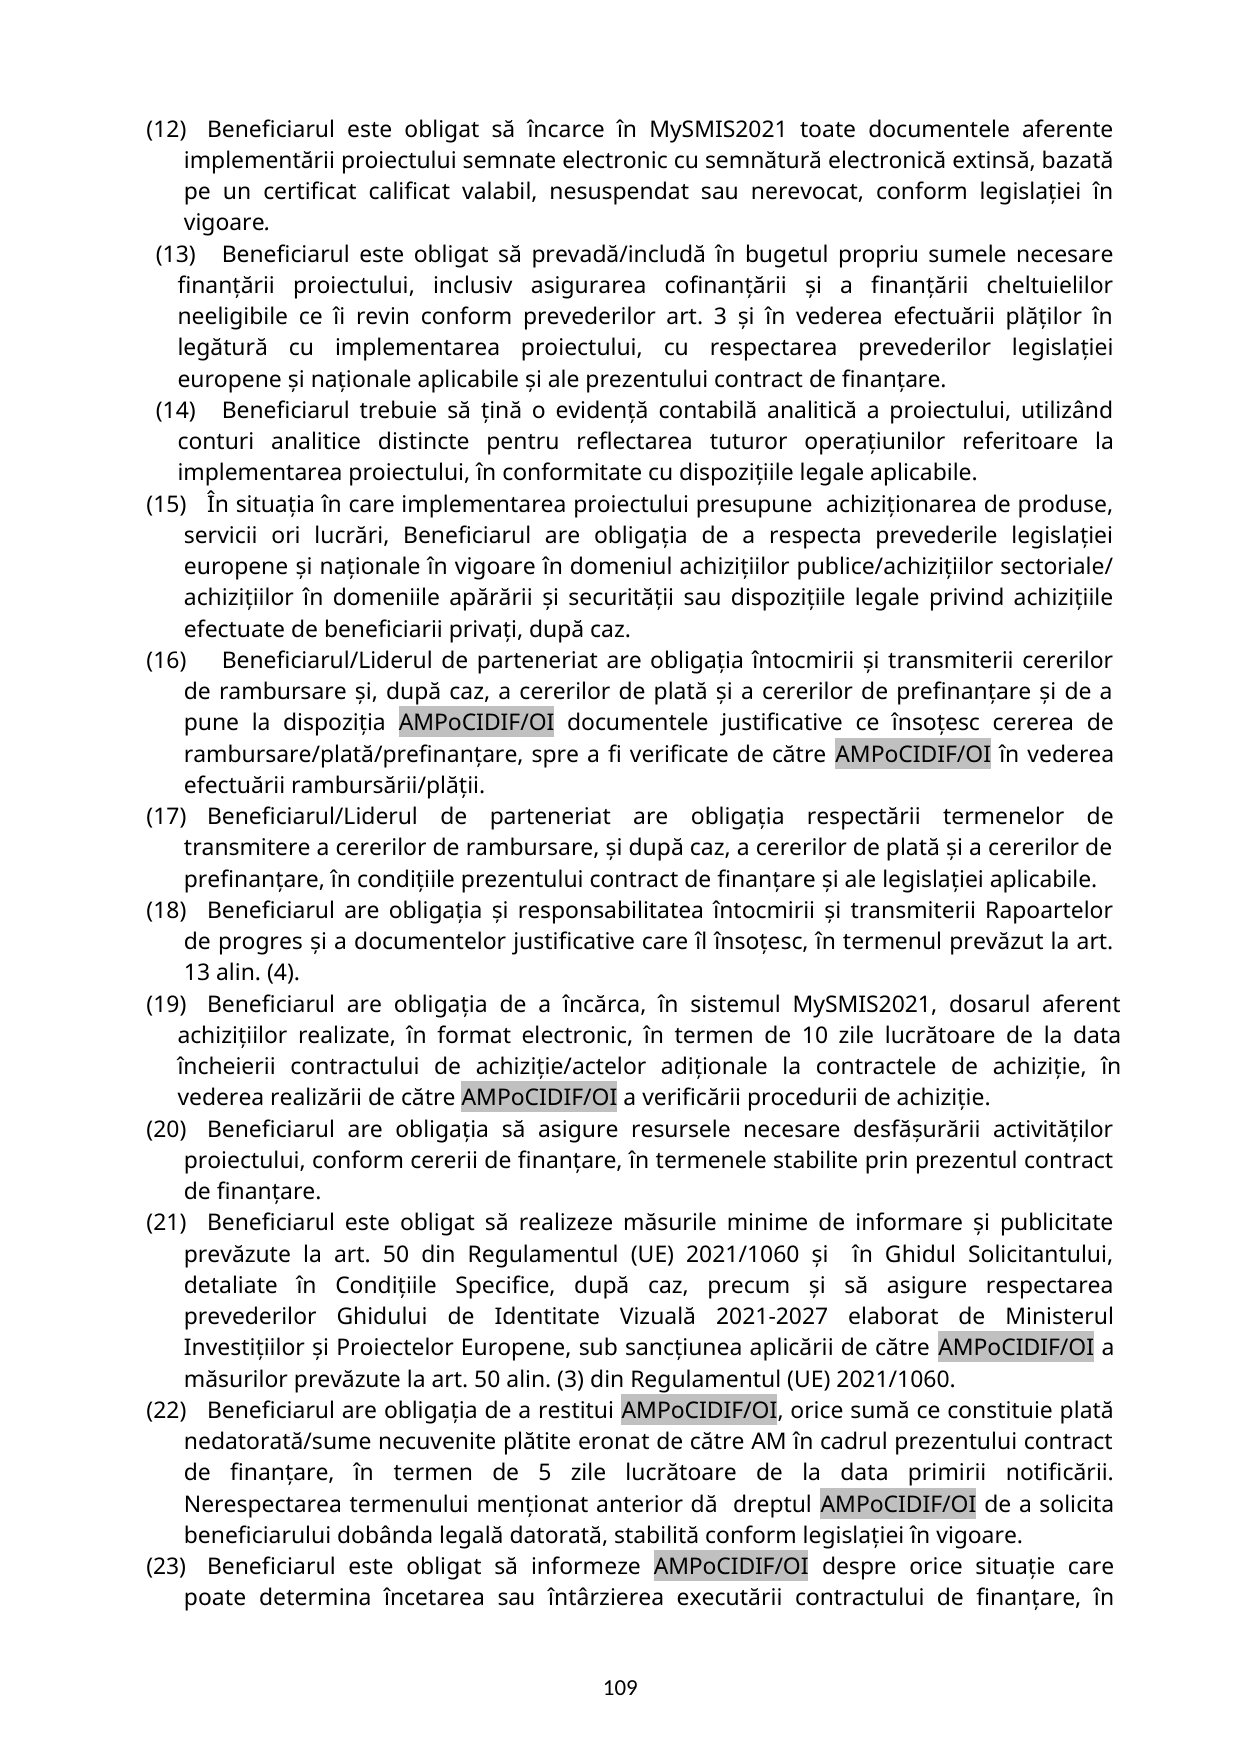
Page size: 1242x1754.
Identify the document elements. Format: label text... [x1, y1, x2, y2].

list Beneficiarul este obligat să realizeze măsurile minime de informare și publicitate prevăzute la art. 50 din Regulamentul (UE) 2021/1060 și în Ghidul Solicitantului, detaliate în Condițiile Specifice, după caz, precum și să asigure respectarea prevederilor Ghidului de Identitate Vizuală 2021-2027 elaborat de Ministerul Investițiilor și Proiectelor Europene, sub sancțiunea aplicării de către AMPoCIDIF/OI a măsurilor prevăzute la art. 50 alin. (3) din Regulamentul (UE) 2021/1060. [146, 1206, 1114, 1394]
list Beneficiarul/Liderul de parteneriat are obligația respectării termenelor de transmitere a cererilor de rambursare, și după caz, a cererilor de plată și a cererilor de prefinanțare, în condițiile prezentului contract de finanțare și ale legislației aplicabile. [146, 800, 1114, 894]
list Beneficiarul este obligat să încarce în MySMIS2021 toate documentele aferente implementării proiectului semnate electronic cu semnătură electronică extinsă, bazată pe un certificat calificat valabil, nesuspendat sau nerevocat, conform legislației în vigoare. [146, 112, 1114, 237]
list Beneficiarul are obligația să asigure resursele necesare desfășurării activităților proiectului, conform cererii de finanțare, în termenele stabilite prin prezentul contract de finanțare. [146, 1112, 1114, 1206]
list Beneficiarul are obligația și responsabilitatea întocmirii și transmiterii Rapoartelor de progres și a documentelor justificative care îl însoțesc, în termenul prevăzut la art. 13 alin. (4). [146, 894, 1114, 987]
list Beneficiarul/Liderul de parteneriat are obligația întocmirii și transmiterii cererilor de rambursare și, după caz, a cererilor de plată și a cererilor de prefinanțare și de a pune la dispoziția AMPoCIDIF/OI documentele justificative ce însoțesc cererea de rambursare/plată/prefinanțare, spre a fi verificate de către AMPoCIDIF/OI în vederea efectuării rambursării/plății. [146, 644, 1114, 800]
list Beneficiarul are obligația de a încărca, în sistemul MySMIS2021, dosarul aferent achizițiilor realizate, în format electronic, în termen de 10 zile lucrătoare de la data încheierii contractului de achiziție/actelor adiționale la contractele de achiziție, în vederea realizării de către AMPoCIDIF/OI a verificării procedurii de achiziție. [146, 987, 1122, 1112]
list Beneficiarul are obligația de a restitui AMPoCIDIF/OI, orice sumă ce constituie plată nedatorată/sume necuvenite plătite eronat de către AM în cadrul prezentului contract de finanțare, în termen de 5 zile lucrătoare de la data primirii notificării. Nerespectarea termenului menționat anterior dă dreptul AMPoCIDIF/OI de a solicita beneficiarului dobânda legală datorată, stabilită conform legislației în vigoare. [146, 1394, 1114, 1550]
list Beneficiarul trebuie să țină o evidență contabilă analitică a proiectului, utilizând conturi analitice distincte pentru reflectarea tuturor operațiunilor referitoare la implementarea proiectului, în conformitate cu dispozițiile legale aplicabile. [156, 394, 1114, 487]
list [146, 1550, 1114, 1612]
list În situația în care implementarea proiectului presupune achiziționarea de produse, servicii ori lucrări, Beneficiarul are obligația de a respecta prevederile legislației europene și naționale în vigoare în domeniul achizițiilor publice/achizițiilor sectoriale/ achizițiilor în domeniile apărării și securității sau dispozițiile legale privind achizițiile efectuate de beneficiarii privați, după caz. [146, 487, 1114, 644]
list Beneficiarul este obligat să prevadă/includă în bugetul propriu sumele necesare finanțării proiectului, inclusiv asigurarea cofinanțării și a finanțării cheltuielilor neeligibile ce îi revin conform prevederilor art. 3 și în vederea efectuării plăților în legătură cu implementarea proiectului, cu respectarea prevederilor legislației europene și naționale aplicabile și ale prezentului contract de finanțare. [156, 237, 1114, 394]
